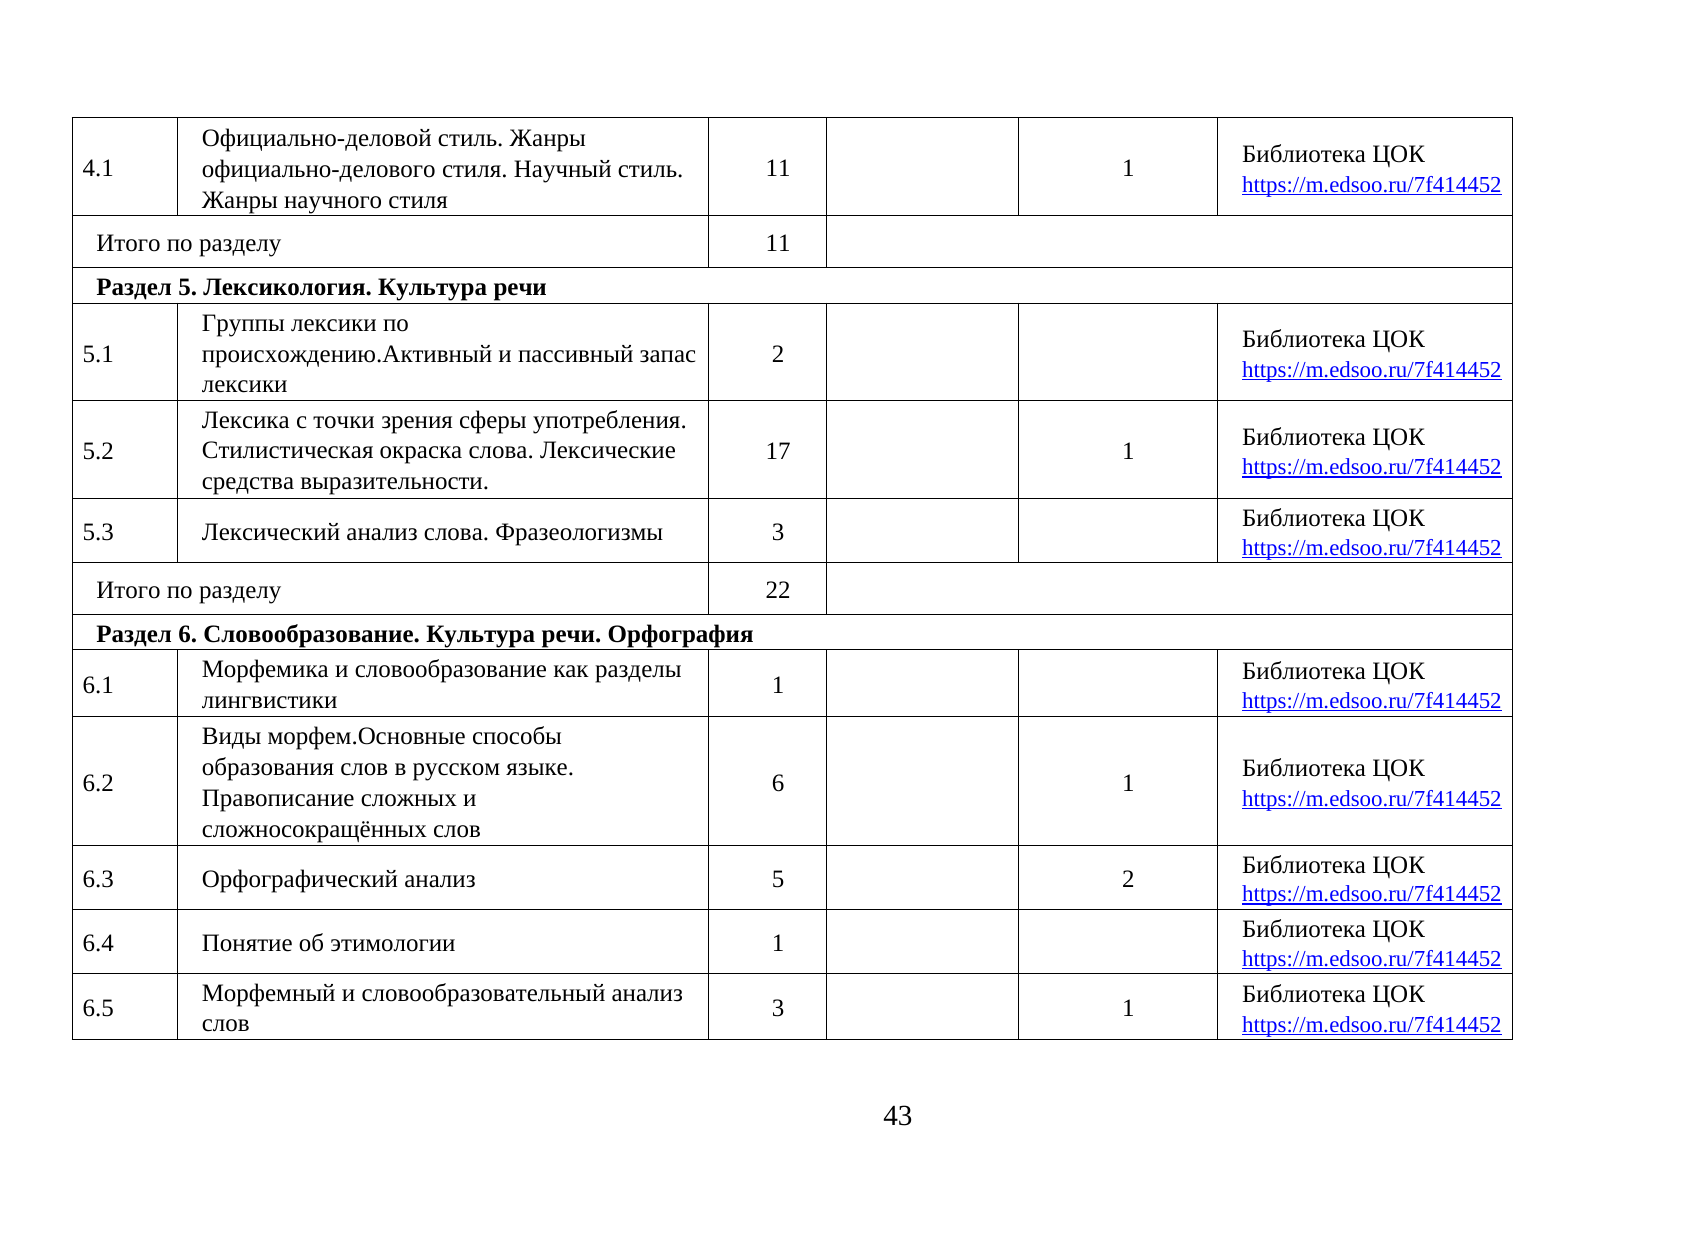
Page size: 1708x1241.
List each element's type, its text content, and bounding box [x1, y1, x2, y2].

table_cell Библиотека ЦОК https://m.edsoo.ru/7f414452 [1218, 401, 1512, 498]
table_cell 5 [709, 846, 826, 909]
table_cell Библиотека ЦОК https://m.edsoo.ru/7f414452 [1218, 650, 1512, 716]
table_cell 3 [709, 974, 826, 1039]
table_cell 5.1 [73, 304, 177, 400]
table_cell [1218, 910, 1512, 973]
table_cell [827, 650, 1018, 716]
table_cell Группы лексики по происхождению.Активный и пассивный запас лексики [178, 304, 708, 400]
table_cell 17 [709, 401, 826, 498]
table_header Библиотека ЦОК https://m.edsoo.ru/7f414452 [1218, 118, 1512, 215]
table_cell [1218, 974, 1512, 1039]
table_cell [827, 304, 1018, 400]
table_cell Морфемика и словообразование как разделы лингвистики [178, 650, 708, 716]
table_cell Раздел 5. Лексикология. Культура речи [73, 268, 1512, 302]
table_cell [1019, 650, 1217, 716]
table_cell 6.5 [73, 974, 177, 1039]
table_cell 2 [709, 304, 826, 400]
table_cell 3 [709, 499, 826, 562]
table_cell Библиотека ЦОК https://m.edsoo.ru/7f414452 [1218, 717, 1512, 844]
table_cell [827, 846, 1018, 909]
table_cell Орфографический анализ [178, 846, 708, 909]
table_cell 5.3 [73, 499, 177, 562]
table_cell 6.3 [73, 846, 177, 909]
table_cell [827, 974, 1018, 1039]
table_header Официально-деловой стиль. Жанры официально-делового стиля. Научный стиль. Жанры научного стиля [178, 118, 708, 215]
table_cell Раздел 6. Словообразование. Культура речи. Орфография [73, 615, 1512, 649]
table_header [827, 118, 1018, 215]
table_cell Лексика с точки зрения сферы употребления. Стилистическая окраска слова. Лексические средства выразительности. [178, 401, 708, 498]
table_cell 1 [709, 650, 826, 716]
table_cell 6.4 [73, 910, 177, 973]
table_cell Итого по разделу [73, 216, 708, 267]
table_cell [1019, 499, 1217, 562]
table_cell 5.2 [73, 401, 177, 498]
table_cell Библиотека ЦОК https://m.edsoo.ru/7f414452 [1218, 304, 1512, 400]
table_cell Итого по разделу [73, 563, 708, 613]
table_cell 22 [709, 563, 826, 613]
table_cell 1 [1019, 401, 1217, 498]
table_cell Морфемный и словообразовательный анализ слов [178, 974, 708, 1039]
table_cell [827, 401, 1018, 498]
table_cell [827, 499, 1018, 562]
table_cell [827, 563, 1512, 613]
table_cell 11 [709, 216, 826, 267]
table_cell [827, 910, 1018, 973]
table_cell [1019, 910, 1217, 973]
table_cell 1 [1019, 717, 1217, 844]
table_cell 6 [709, 717, 826, 844]
table_cell 1 [709, 910, 826, 973]
table_header 4.1 [73, 118, 177, 215]
table_cell Лексический анализ слова. Фразеологизмы [178, 499, 708, 562]
table_cell [827, 216, 1512, 267]
table_cell Библиотека ЦОК https://m.edsoo.ru/7f414452 [1218, 499, 1512, 562]
table_header 1 [1019, 118, 1217, 215]
table_cell 1 [1019, 974, 1217, 1039]
table_header 11 [709, 118, 826, 215]
table_cell Понятие об этимологии [178, 910, 708, 973]
table_cell Библиотека ЦОК https://m.edsoo.ru/7f414452 [1218, 846, 1512, 909]
table_cell 2 [1019, 846, 1217, 909]
table_cell [1019, 304, 1217, 400]
table_cell Виды морфем.Основные способы образования слов в русском языке. Правописание сложных и сложносокращённых слов [178, 717, 708, 844]
table_cell 6.1 [73, 650, 177, 716]
table_cell 6.2 [73, 717, 177, 844]
table_cell [827, 717, 1018, 844]
